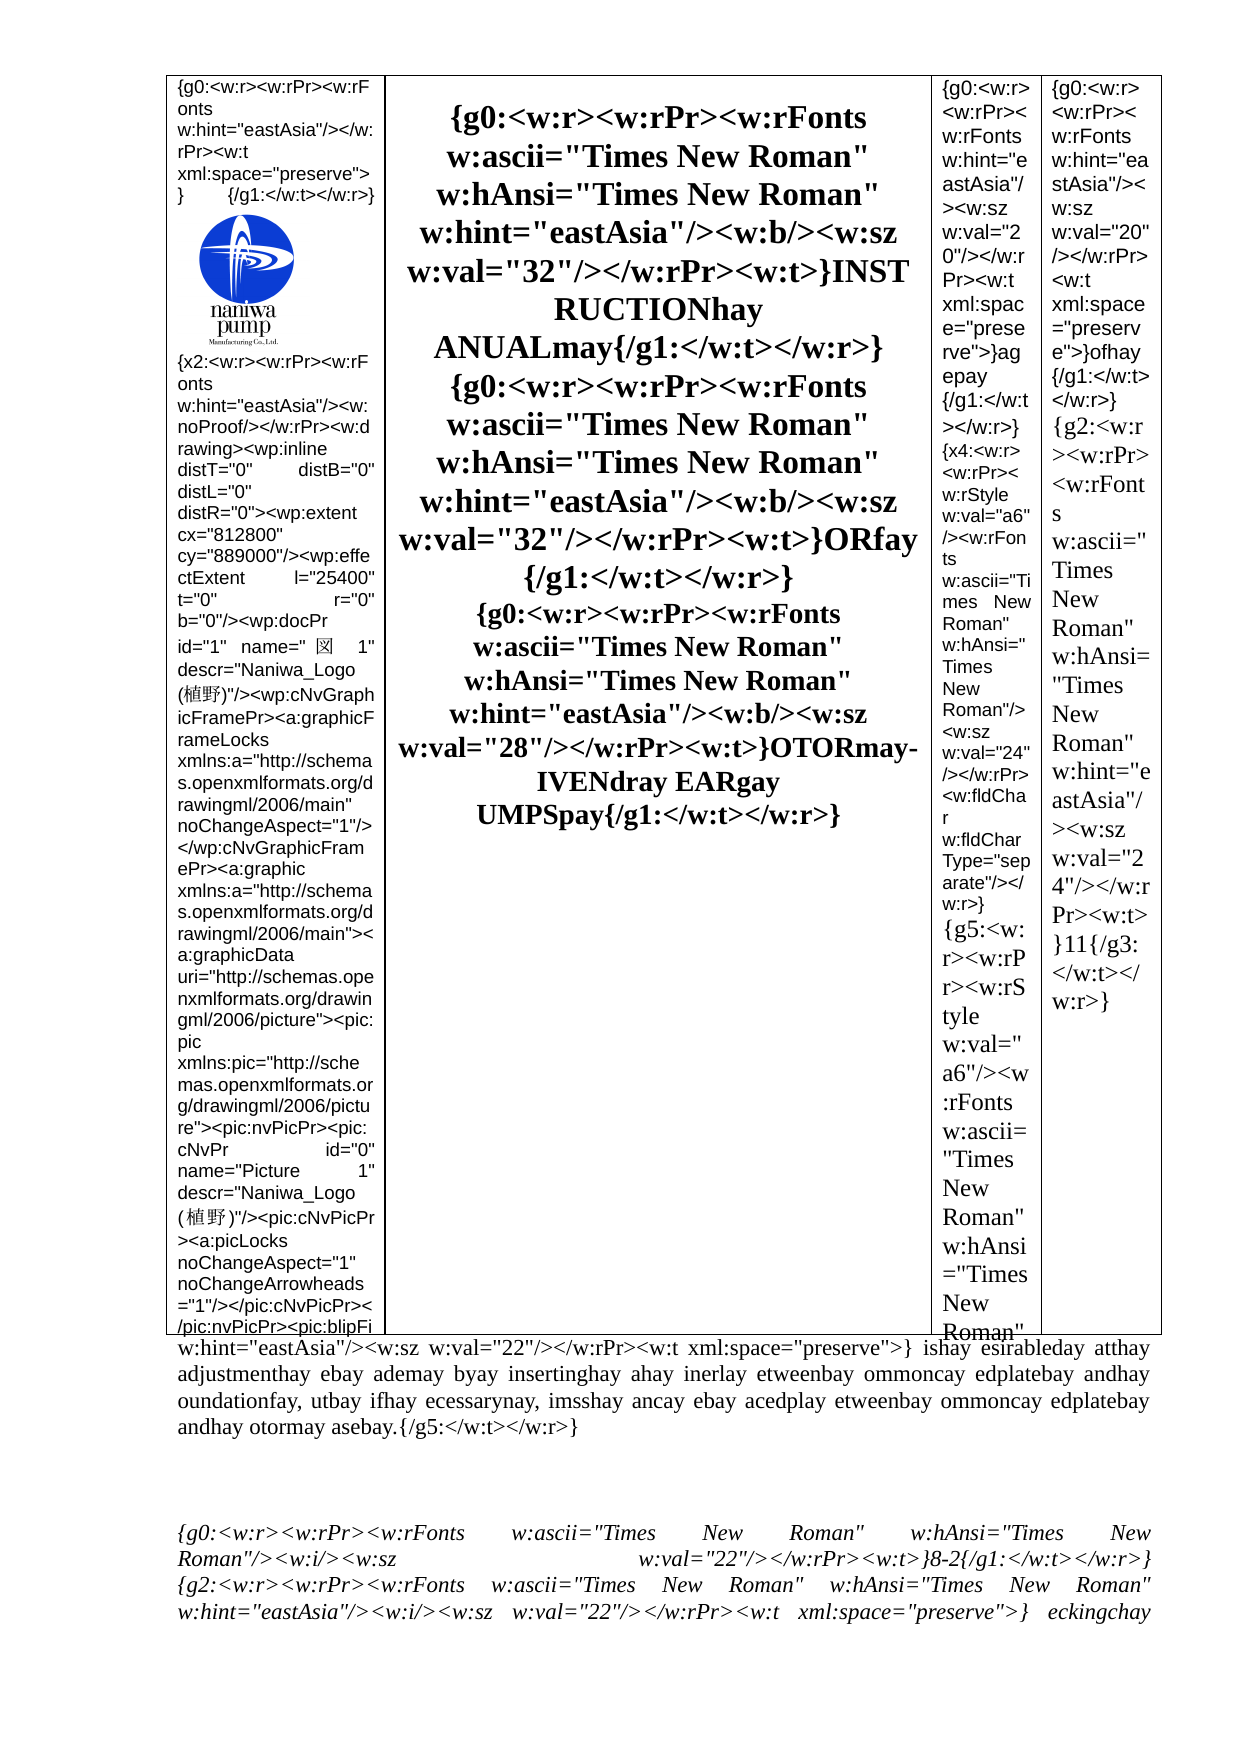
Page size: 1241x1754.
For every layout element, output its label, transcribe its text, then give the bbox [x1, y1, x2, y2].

text {g0:<w:r><w:rPr><w:rFonts w:ascii="Times New Roman" w:hAnsi="Times New Roman"/><w:i/><w:sz w:val="22"/></w:rPr><w:t>}8-2{/g1:</w:t></w:r>}{g2:<w:r><w:rPr><w:rFonts w:ascii="Times New Roman" w:hAnsi="Times New Roman" w:hint="eastAsia"/><w:i/><w:sz w:val="22"/></w:rPr><w:t xml:space="preserve">} eckingchay ofhay alignmenthay{/g3:</w:t></w:r>} [177, 1519, 1152, 1624]
text {g0:<w:r><w:rPr><w:rFonts w:ascii="Times New Roman" w:hAnsi="Times New Roman" w:hint="eastAsia"/><w:sz w:val="22"/></w:rPr><w:t xml:space="preserve">}orfay orizontalhay umppay, {/g1:</w:t></w:r>}{g2:<w:r><w:rPr><w:rFonts w:ascii="Times New Roman" w:hAnsi="Times New Roman"/><w:sz w:val="22"/></w:rPr><w:t>}ithay{/g3:</w:t></w:r>}{g4:<w:r><w:rPr><w:rFonts w:ascii="Times New Roman" w:hAnsi="Times New Roman" w:hint="eastAsia"/><w:sz w:val="22"/></w:rPr><w:t xml:space="preserve">} ishay esirableday atthay adjustmenthay ebay ademay byay insertinghay ahay inerlay etweenbay ommoncay edplatebay andhay oundationfay, utbay ifhay ecessarynay, imsshay ancay ebay acedplay etweenbay ommoncay edplatebay andhay otormay asebay.{/g5:</w:t></w:r>} [177, 1335, 1152, 1439]
picture [177, 205, 311, 352]
